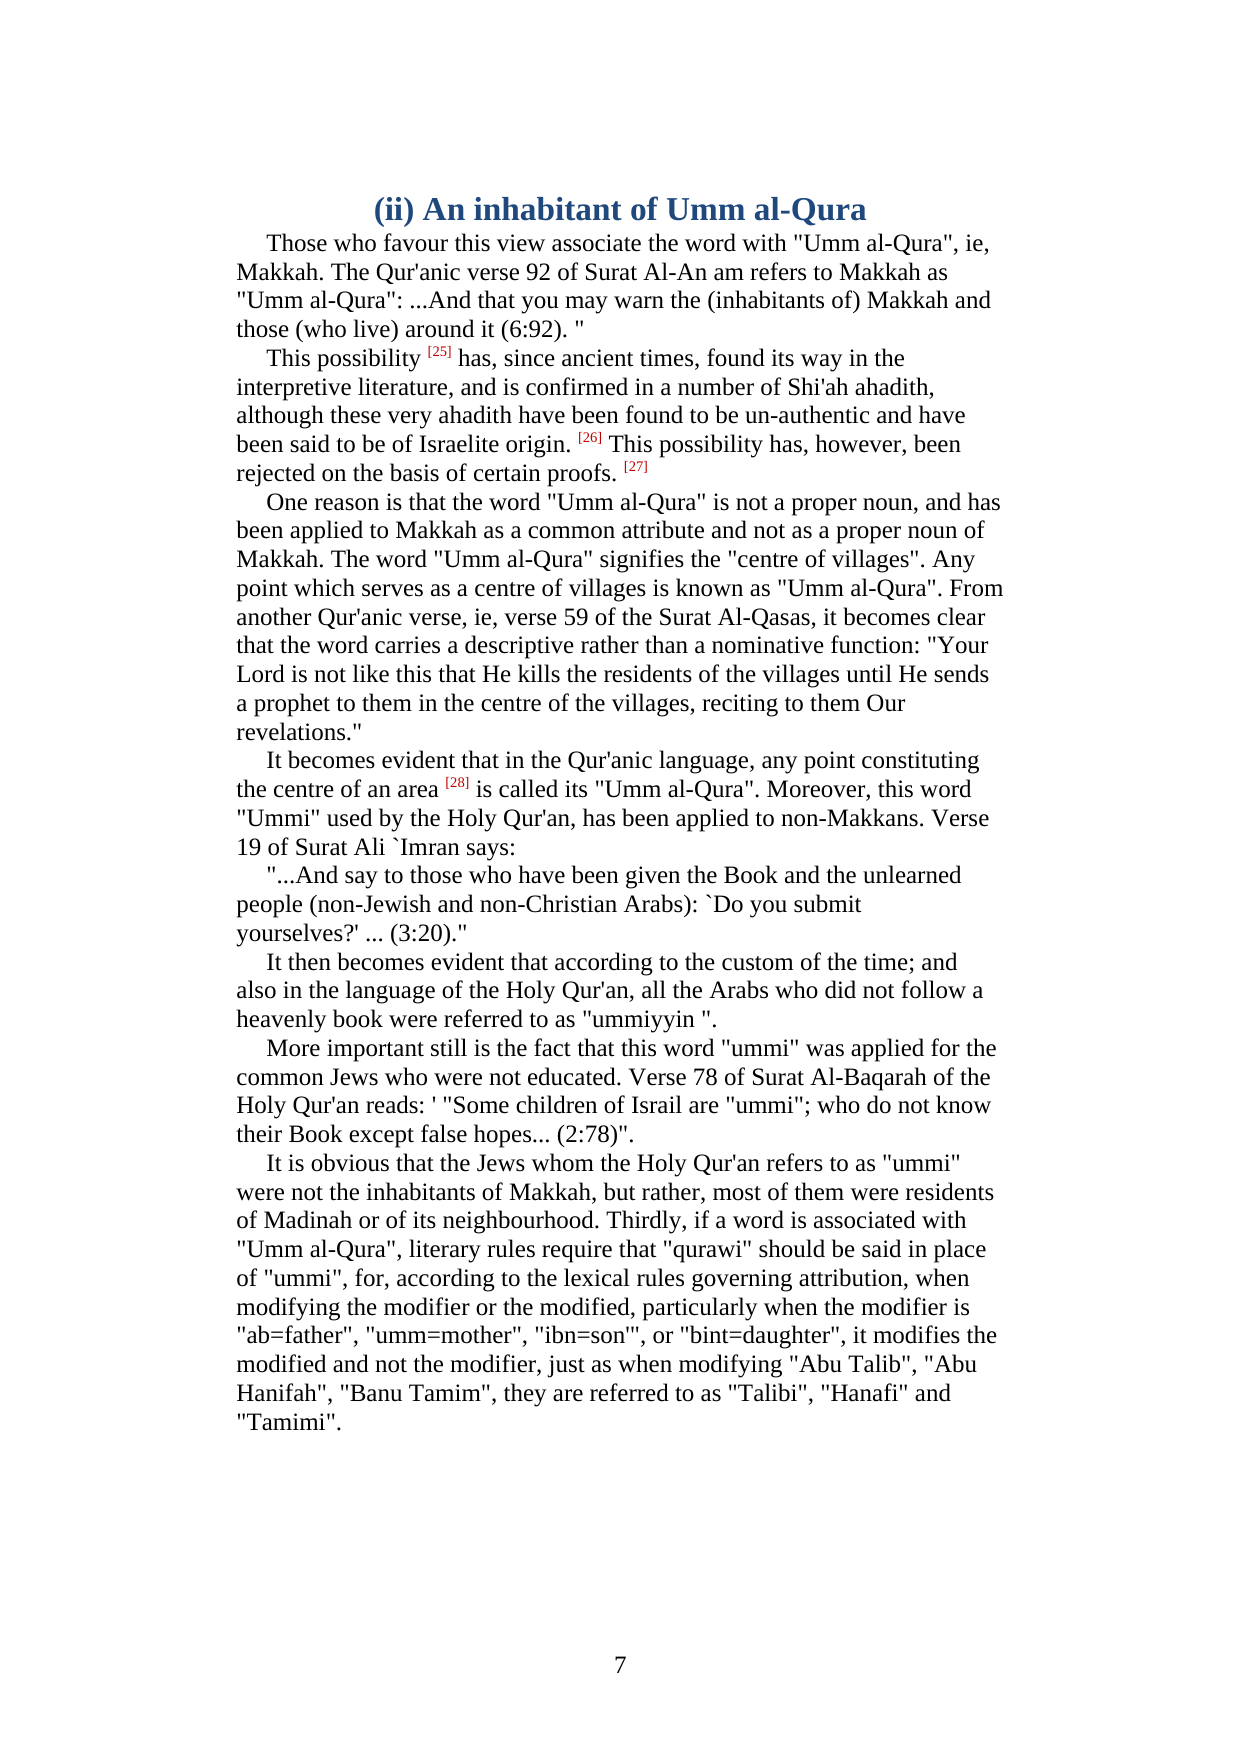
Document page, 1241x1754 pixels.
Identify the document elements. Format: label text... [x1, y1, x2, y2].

text It then becomes evident that according to the custom of the time; and also in the language of the Holy Qur'an, all the Arabs who did not follow a heavenly book were referred to as "ummiyyin ". [236, 947, 1004, 1033]
text It becomes evident that in the Qur'anic language, any point constituting the centre of an area [28] is called its "Umm al-Qura". Moreover, this word "Ummi" used by the Holy Qur'an, has been applied to non-Makkans. Verse 19 of Surat Ali `Imran says: [236, 746, 1004, 861]
subtitle (ii) An inhabitant of Umm al-Qura [236, 190, 1004, 228]
text Those who favour this view associate the word with "Umm al-Qura", ie, Makkah. The Qur'anic verse 92 of Surat Al-An am refers to Makkah as "Umm al-Qura": ...And that you may warn the (inhabitants of) Makkah and those (who live) around it (6:92). " [236, 228, 1004, 343]
text This possibility [25] has, since ancient times, found its way in the interpretive literature, and is confirmed in a number of Shi'ah ahadith, although these very ahadith have been found to be un-authentic and have been said to be of Israelite origin. [26] This possibility has, however, been rejected on the basis of certain proofs. [27] [236, 343, 1004, 487]
text More important still is the fact that this word "ummi" was applied for the common Jews who were not educated. Verse 78 of Surat Al-Baqarah of the Holy Qur'an reads: ' "Some children of Israil are "ummi"; who do not know their Book except false hopes... (2:78)". [236, 1033, 1004, 1148]
text "...And say to those who have been given the Book and the unlearned people (non-Jewish and non-Christian Arabs): `Do you submit yourselves?' ... (3:20)." [236, 861, 1004, 947]
text It is obvious that the Jews whom the Holy Qur'an refers to as "ummi" were not the inhabitants of Makkah, but rather, most of them were residents of Madinah or of its neighbourhood. Thirdly, if a word is associated with "Umm al-Qura", literary rules require that "qurawi" should be said in place of "ummi", for, according to the lexical rules governing attribution, when modifying the modifier or the modified, particularly when the modifier is "ab=father", "umm=mother", "ibn=son'", or "bint=daughter", it modifies the modified and not the modifier, just as when modifying "Abu Talib", "Abu Hanifah", "Banu Tamim", they are referred to as "Talibi", "Hanafi" and "Tamimi". [236, 1148, 1004, 1436]
text One reason is that the word "Umm al-Qura" is not a proper noun, and has been applied to Makkah as a common attribute and not as a proper noun of Makkah. The word "Umm al-Qura" signifies the "centre of villages". Any point which serves as a centre of villages is known as "Umm al-Qura". From another Qur'anic verse, ie, verse 59 of the Surat Al-Qasas, it becomes clear that the word carries a descriptive rather than a nominative function: "Your Lord is not like this that He kills the residents of the villages until He sends a prophet to them in the centre of the villages, reciting to them Our revelations." [236, 487, 1004, 746]
